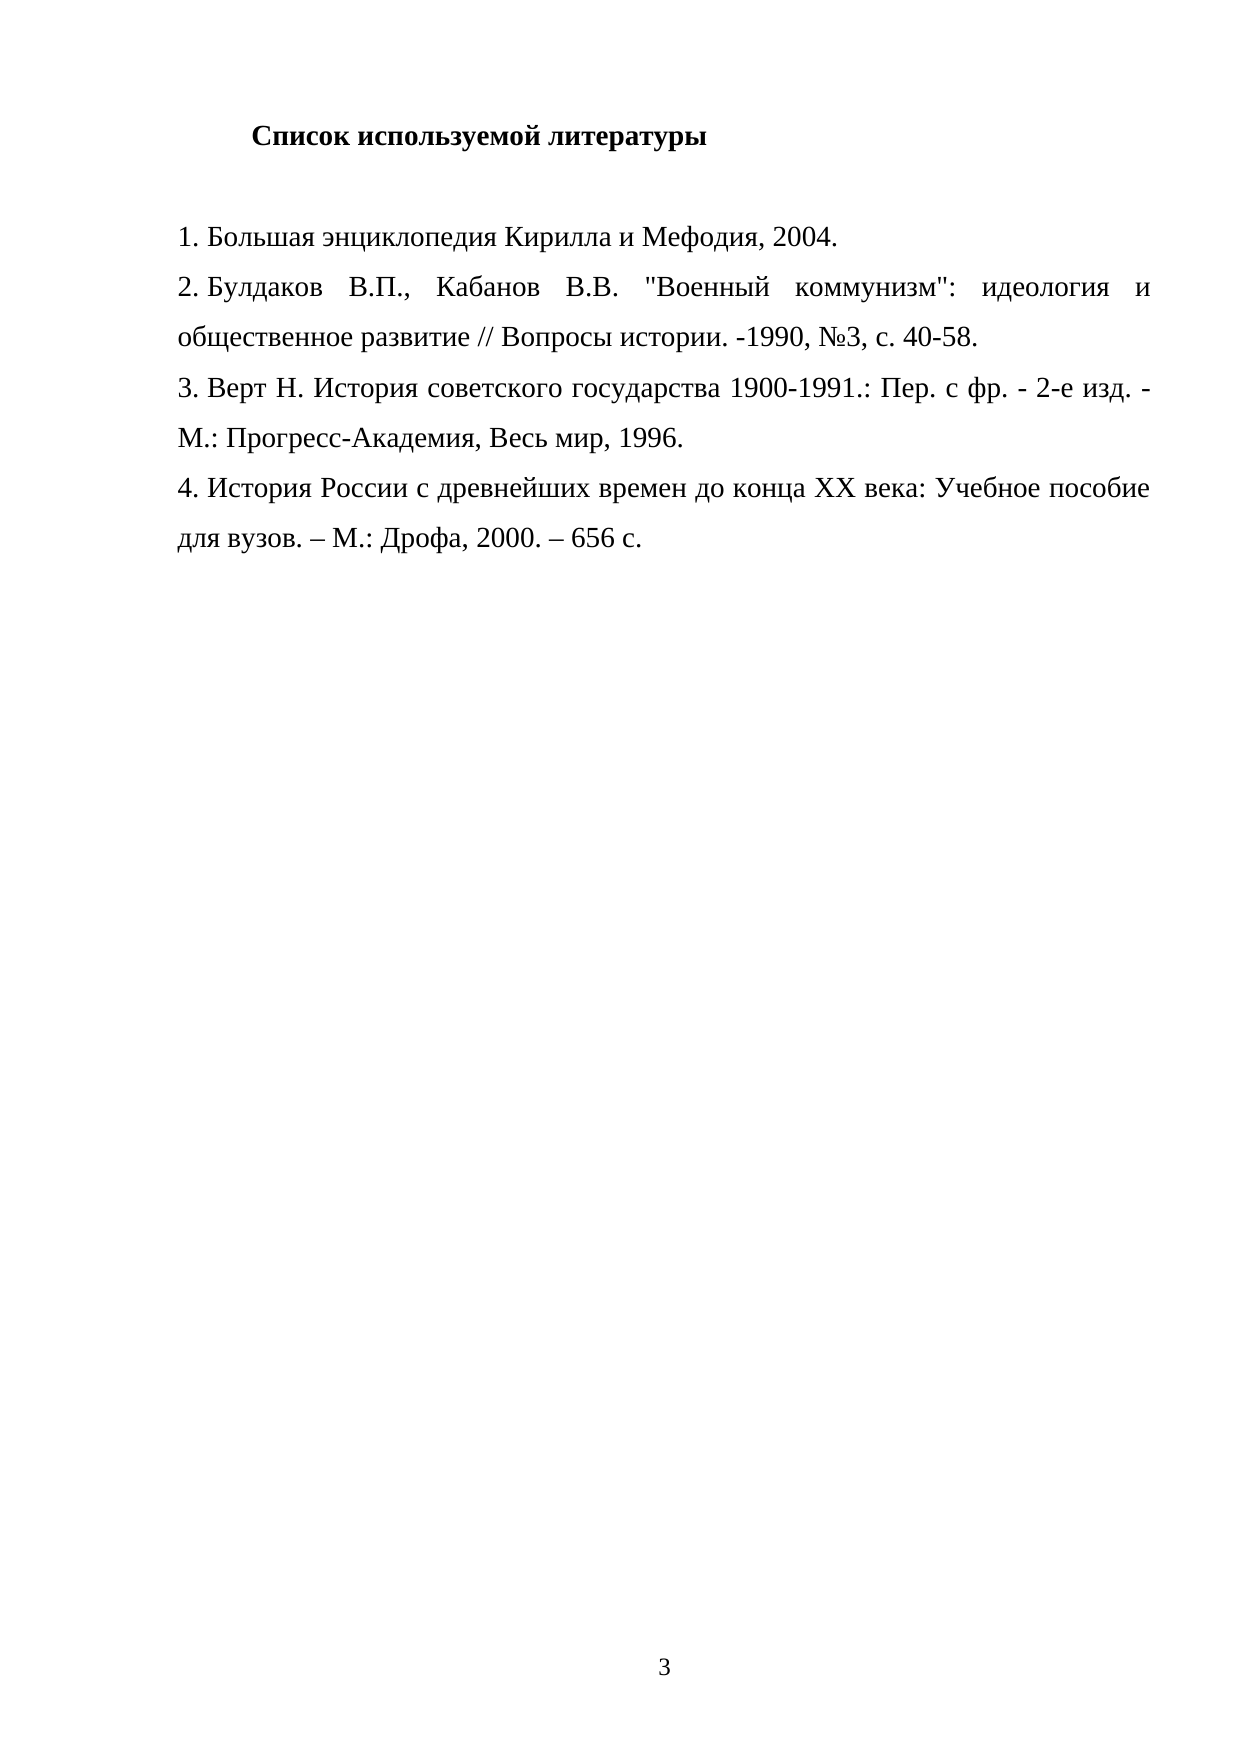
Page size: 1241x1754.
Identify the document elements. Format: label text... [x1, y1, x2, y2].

text Список используемой литературы [177, 118, 1152, 152]
list Булдаков В.П., Кабанов В.В. "Военный коммунизм": идеология и общественное развитие // Вопросы истории. -1990, №3, с. 40-58. [177, 269, 1152, 353]
list Большая энциклопедия Кирилла и Мефодия, 2004. [177, 219, 1152, 252]
list Верт Н. История советского государства 1900-1991.: Пер. с фр. - 2-е изд. - М.: Прогресс-Академия, Весь мир, 1996. [177, 370, 1152, 453]
list История России с древнейших времен до конца ХХ века: Учебное пособие для вузов. – М.: Дрофа, 2000. – 656 с. [177, 470, 1152, 554]
